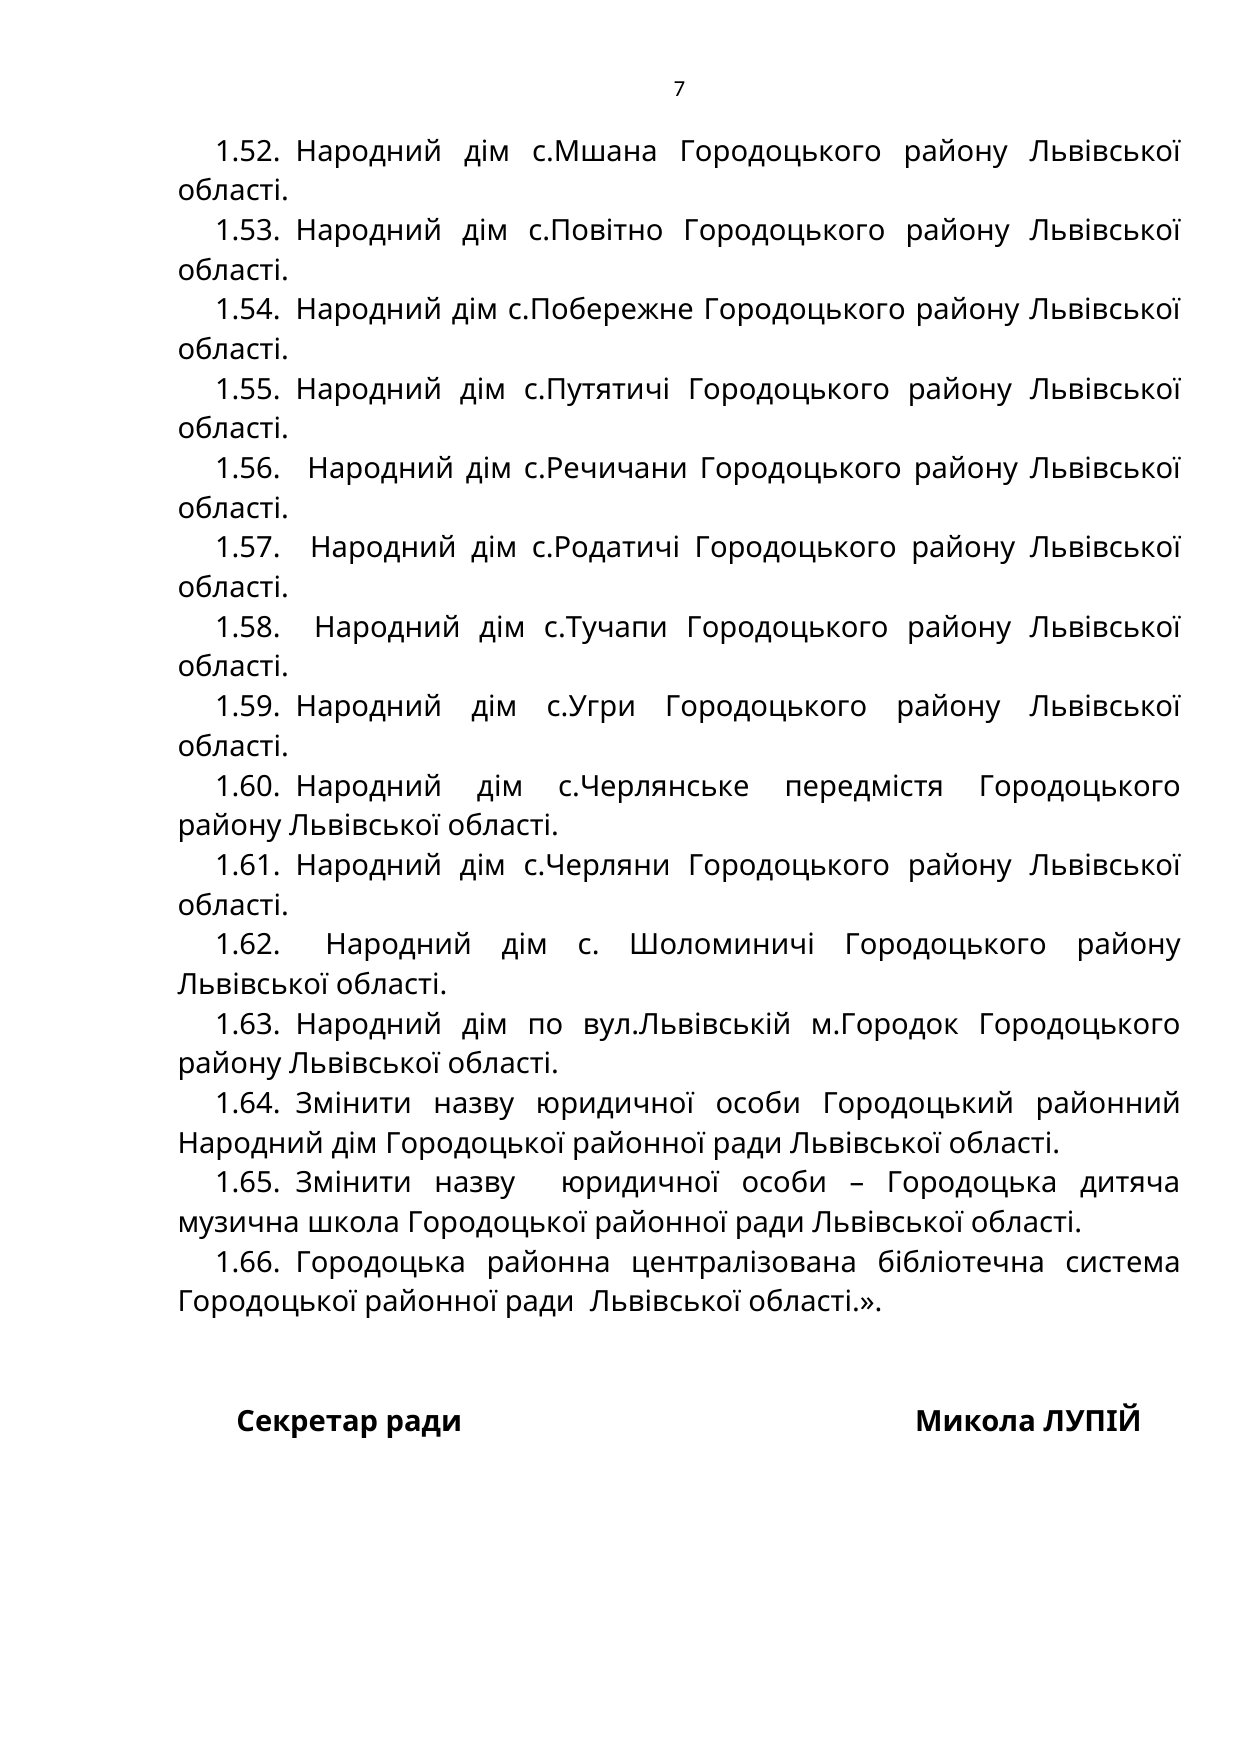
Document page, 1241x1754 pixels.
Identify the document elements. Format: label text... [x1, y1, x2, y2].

list Народний дім с.Черлянське передмістя Городоцького району Львівської області. [177, 765, 1181, 844]
list Народний дім с.Мшана Городоцького району Львівської області. [177, 130, 1181, 209]
list Народний дім по вул.Львівській м.Городок Городоцького району Львівської області. [177, 1003, 1181, 1082]
list Змінити назву юридичної особи – Городоцька дитяча музична школа Городоцької районної ради Львівської області. [177, 1162, 1181, 1241]
list Народний дім с.Повітно Городоцького району Львівської області. [177, 209, 1181, 288]
list Народний дім с.Угри Городоцького району Львівської області. [177, 685, 1181, 765]
list Народний дім с.Черляни Городоцького району Львівської області. [177, 844, 1181, 923]
list Городоцька районна централізована бібліотечна система Городоцької районної ради Львівської області.». [177, 1241, 1181, 1320]
list Народний дім с.Путятичі Городоцького району Львівської області. [177, 368, 1181, 447]
list Народний дім с.Побережне Городоцького району Львівської області. [177, 288, 1181, 368]
list Народний дім с. Шоломиничі Городоцького району Львівської області. [177, 923, 1181, 1003]
list Народний дім с.Речичани Городоцького району Львівської області. [177, 447, 1181, 527]
list Народний дім с.Родатичі Городоцького району Львівської області. [177, 527, 1181, 606]
list Змінити назву юридичної особи Городоцький районний Народний дім Городоцької районної ради Львівської області. [177, 1082, 1181, 1162]
list Народний дім с.Тучапи Городоцького району Львівської області. [177, 606, 1181, 685]
text Секретар ради Микола ЛУПІЙ [177, 1400, 1181, 1439]
